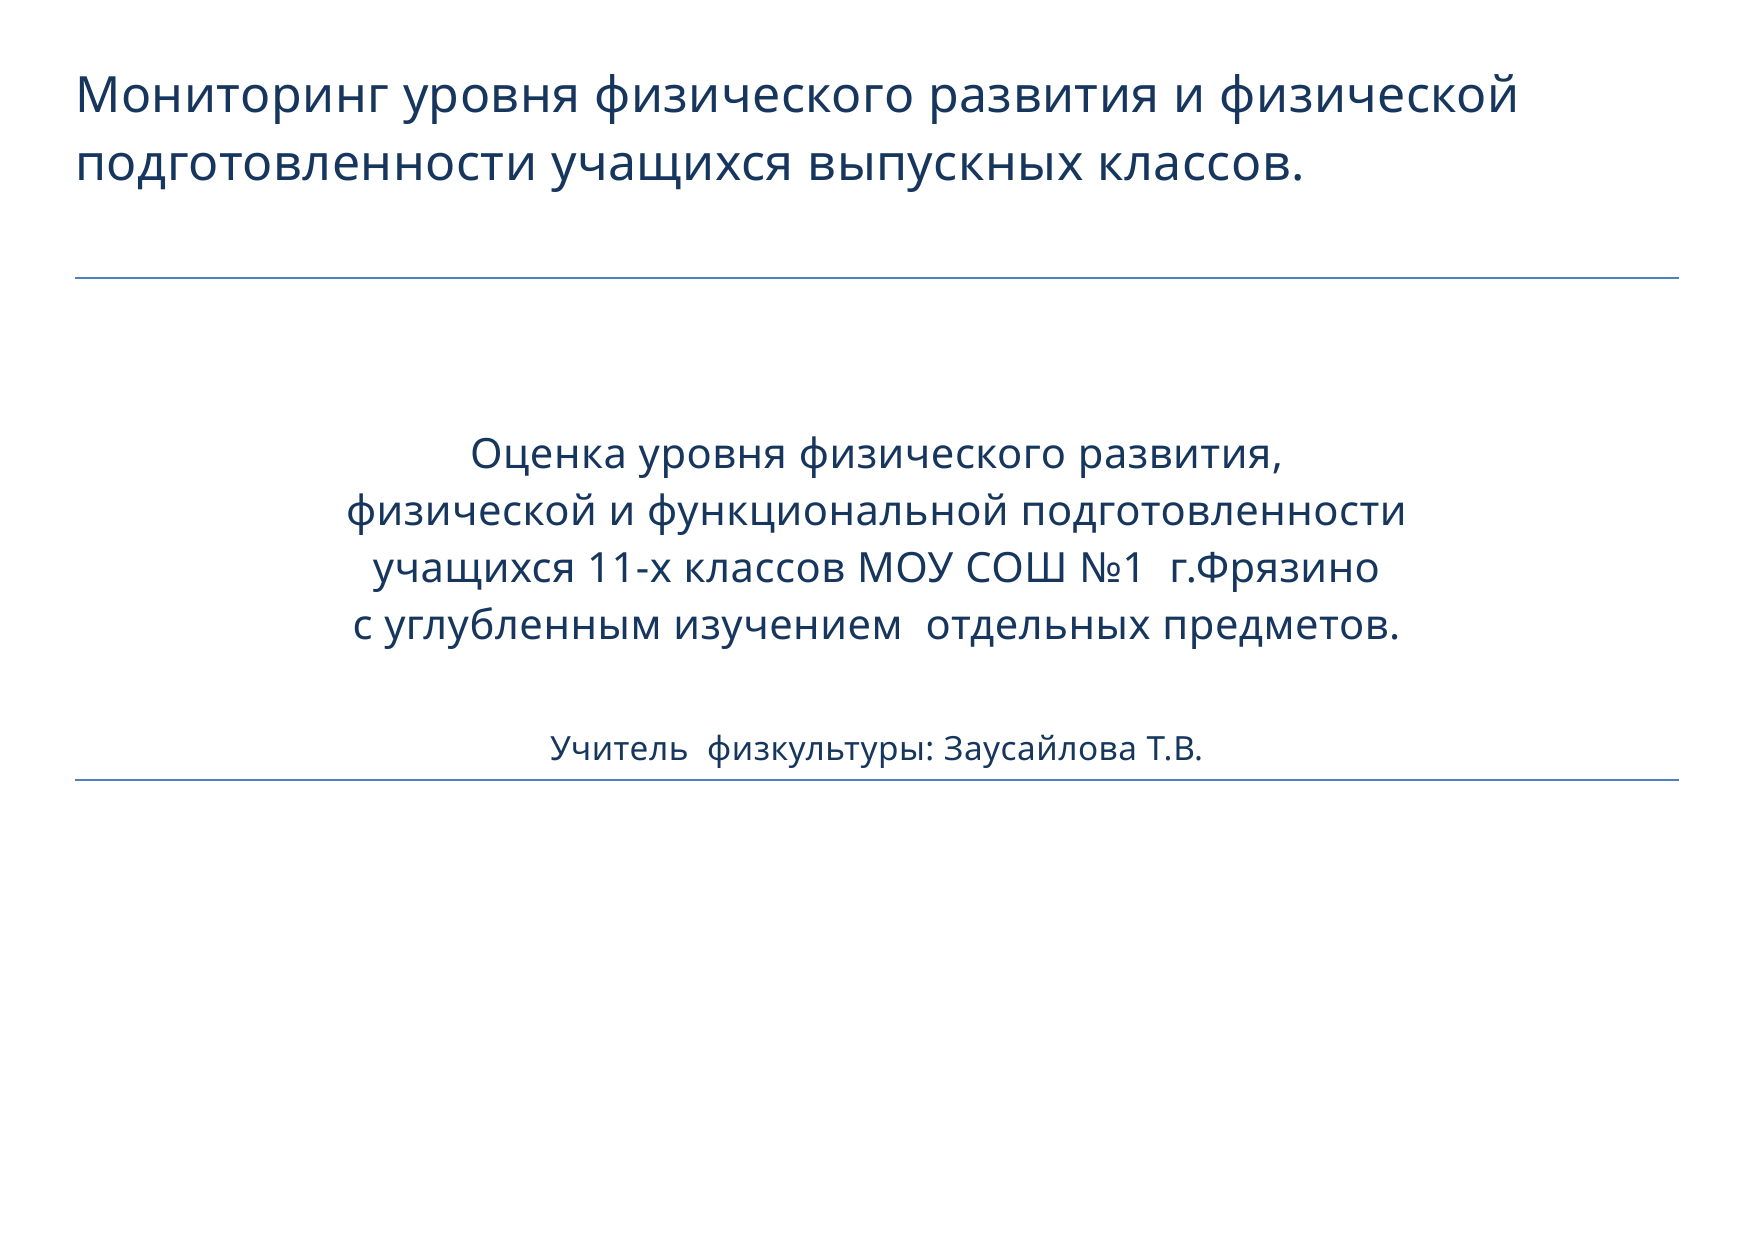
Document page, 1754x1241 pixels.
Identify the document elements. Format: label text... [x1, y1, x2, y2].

title Учитель физкультуры: Заусайлова Т.В. [75, 725, 1679, 779]
title физической и функциональной подготовленности [75, 481, 1679, 538]
title с углубленным изучением отдельных предметов. [75, 594, 1679, 651]
title Оценка уровня физического развития, [75, 424, 1679, 481]
title Мониторинг уровня физического развития и физической подготовленности учащихся выпускных классов. [75, 59, 1679, 195]
title учащихся 11-х классов МОУ СОШ №1 г.Фрязино [75, 538, 1679, 594]
